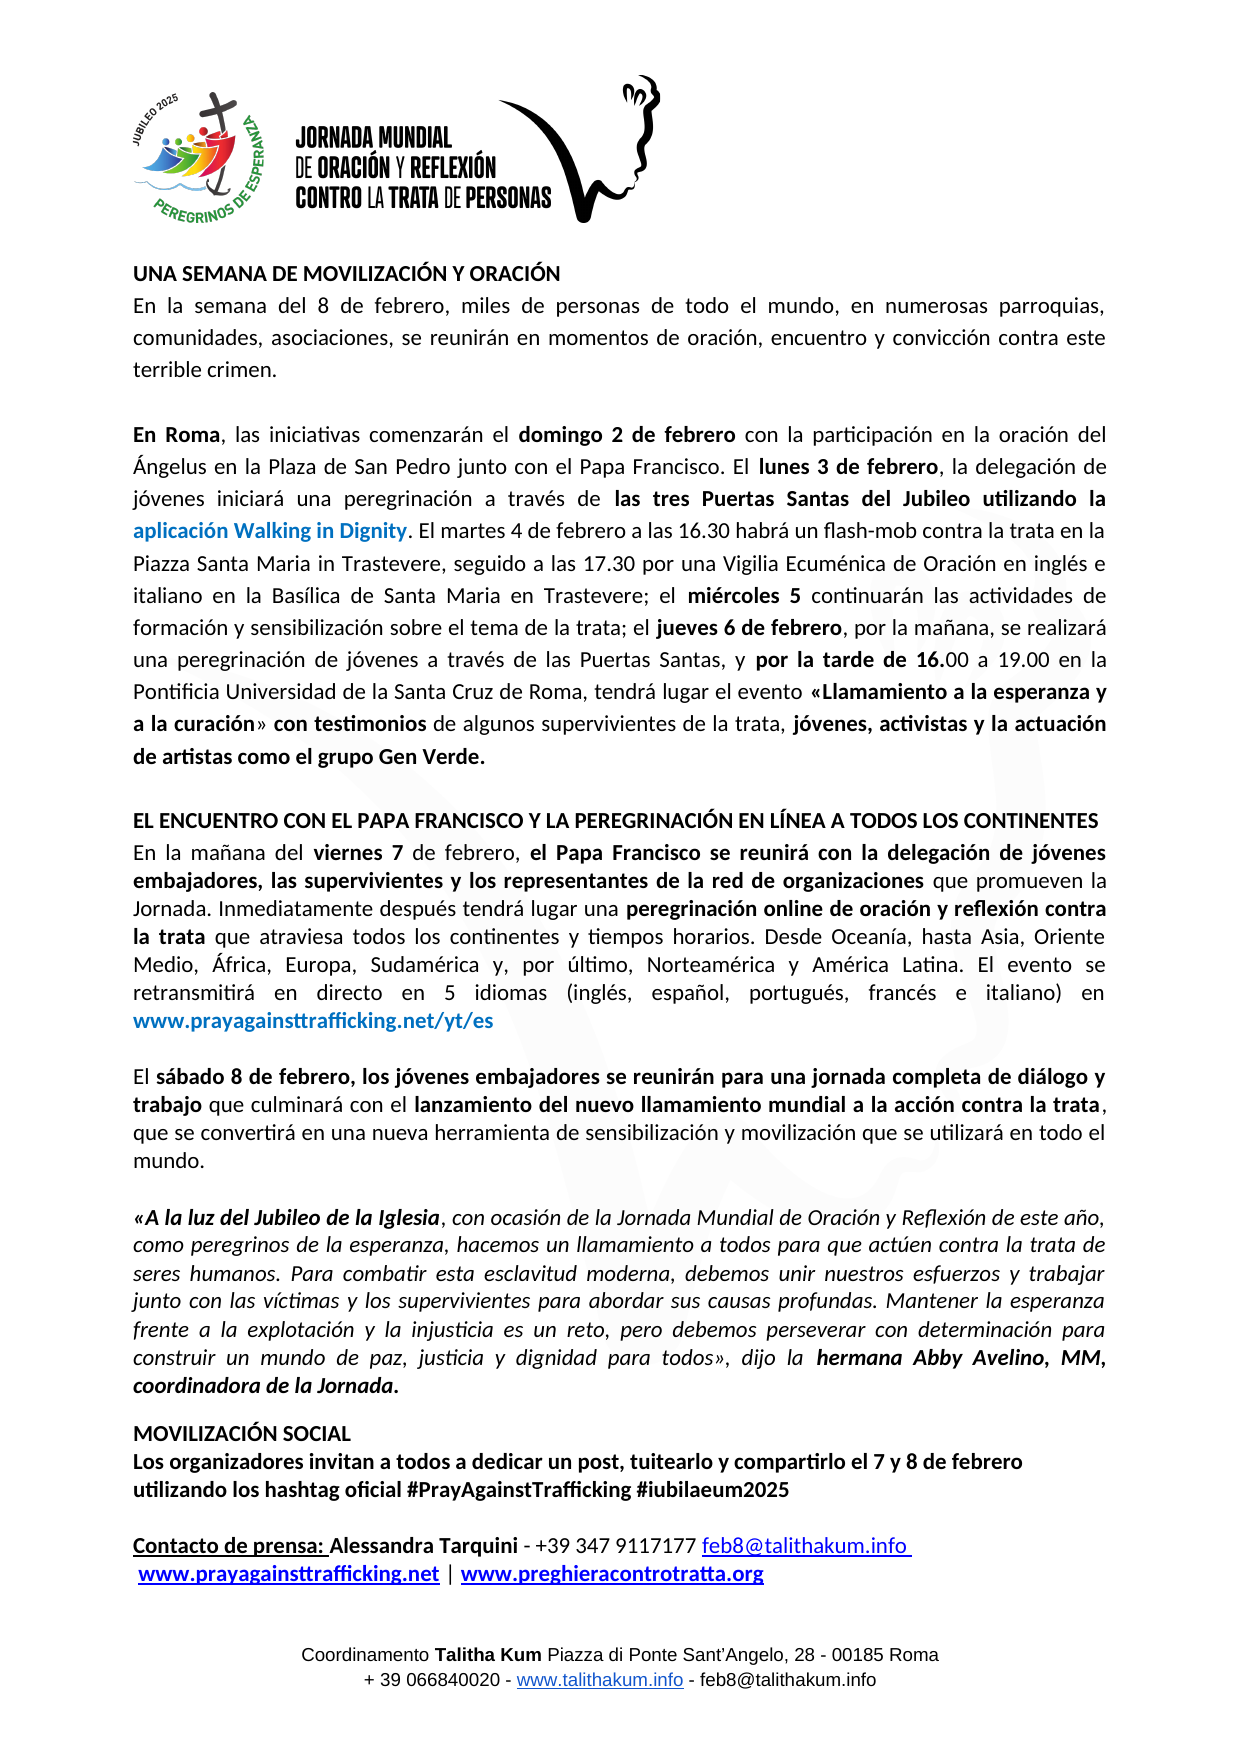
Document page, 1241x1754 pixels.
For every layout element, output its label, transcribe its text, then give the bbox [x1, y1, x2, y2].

text En la mañana del viernes 7 de febrero, el Papa Francisco se reunirá con la delegación de jóvenes embajadores, las supervivientes y los representantes de la red de organizaciones que promueven la Jornada. Inmediatamente después tendrá lugar una peregrinación online de oración y reflexión contra la trata que atraviesa todos los continentes y tiempos horarios. Desde Oceanía, hasta Asia, Oriente Medio, África, Europa, Sudamérica y, por último, Norteamérica y América Latina. El evento se retransmitirá en directo en 5 idiomas (inglés, español, portugués, francés e italiano) en www.prayagainsttrafficking.net/yt/es [133, 838, 1107, 1034]
text Los organizadores invitan a todos a dedicar un post, tuitearlo y compartirlo el 7 y 8 de febrero utilizando los hashtag oficial #PrayAgainstTrafficking #iubilaeum2025 [133, 1447, 1107, 1503]
text UNA SEMANA DE MOVILIZACIÓN Y ORACIÓN [133, 259, 1107, 287]
text MOVILIZACIÓN SOCIAL [133, 1399, 1107, 1447]
text En Roma, las iniciativas comenzarán el domingo 2 de febrero con la participación en la oración del Ángelus en la Plaza de San Pedro junto con el Papa Francisco. El lunes 3 de febrero, la delegación de jóvenes iniciará una peregrinación a través de las tres Puertas Santas del Jubileo utilizando la aplicación Walking in Dignity. El martes 4 de febrero a las 16.30 habrá un flash-mob contra la trata en la Piazza Santa Maria in Trastevere, seguido a las 17.30 por una Vigilia Ecuménica de Oración en inglés e italiano en la Basílica de Santa Maria en Trastevere; el miércoles 5 continuarán las actividades de formación y sensibilización sobre el tema de la trata; el jueves 6 de febrero, por la mañana, se realizará una peregrinación de jóvenes a través de las Puertas Santas, y por la tarde de 16.00 a 19.00 en la Pontificia Universidad de la Santa Cruz de Roma, tendrá lugar el evento «Llamamiento a la esperanza y a la curación» con testimonios de algunos supervivientes de la trata, jóvenes, activistas y la actuación de artistas como el grupo Gen Verde. [133, 388, 1107, 770]
text En la semana del 8 de febrero, miles de personas de todo el mundo, en numerosas parroquias, comunidades, asociaciones, se reunirán en momentos de oración, encuentro y convicción contra este terrible crimen. [133, 291, 1107, 383]
text «A la luz del Jubileo de la Iglesia, con ocasión de la Jornada Mundial de Oración y Reflexión de este año, como peregrinos de la esperanza, hacemos un llamamiento a todos para que actúen contra la trata de seres humanos. Para combatir esta esclavitud moderna, debemos unir nuestros esfuerzos y trabajar junto con las víctimas y los supervivientes para abordar sus causas profundas. Mantener la esperanza frente a la explotación y la injusticia es un reto, pero debemos perseverar con determinación para construir un mundo de paz, justicia y dignidad para todos», dijo la hermana Abby Avelino, MM, coordinadora de la Jornada. [133, 1203, 1107, 1399]
picture [295, 75, 661, 223]
text Contacto de prensa: Alessandra Tarquini - +39 347 9117177 feb8@talithakum.info www.prayagainsttrafficking.net | www.preghieracontrotratta.org [133, 1503, 1107, 1587]
picture [132, 92, 264, 223]
text El sábado 8 de febrero, los jóvenes embajadores se reunirán para una jornada completa de diálogo y trabajo que culminará con el lanzamiento del nuevo llamamiento mundial a la acción contra la trata, que se convertirá en una nueva herramienta de sensibilización y movilización que se utilizará en todo el mundo. [133, 1062, 1107, 1174]
text EL ENCUENTRO CON EL PAPA FRANCISCO Y LA PEREGRINACIÓN EN LÍNEA A TODOS LOS CONTINENTES [133, 806, 1107, 834]
